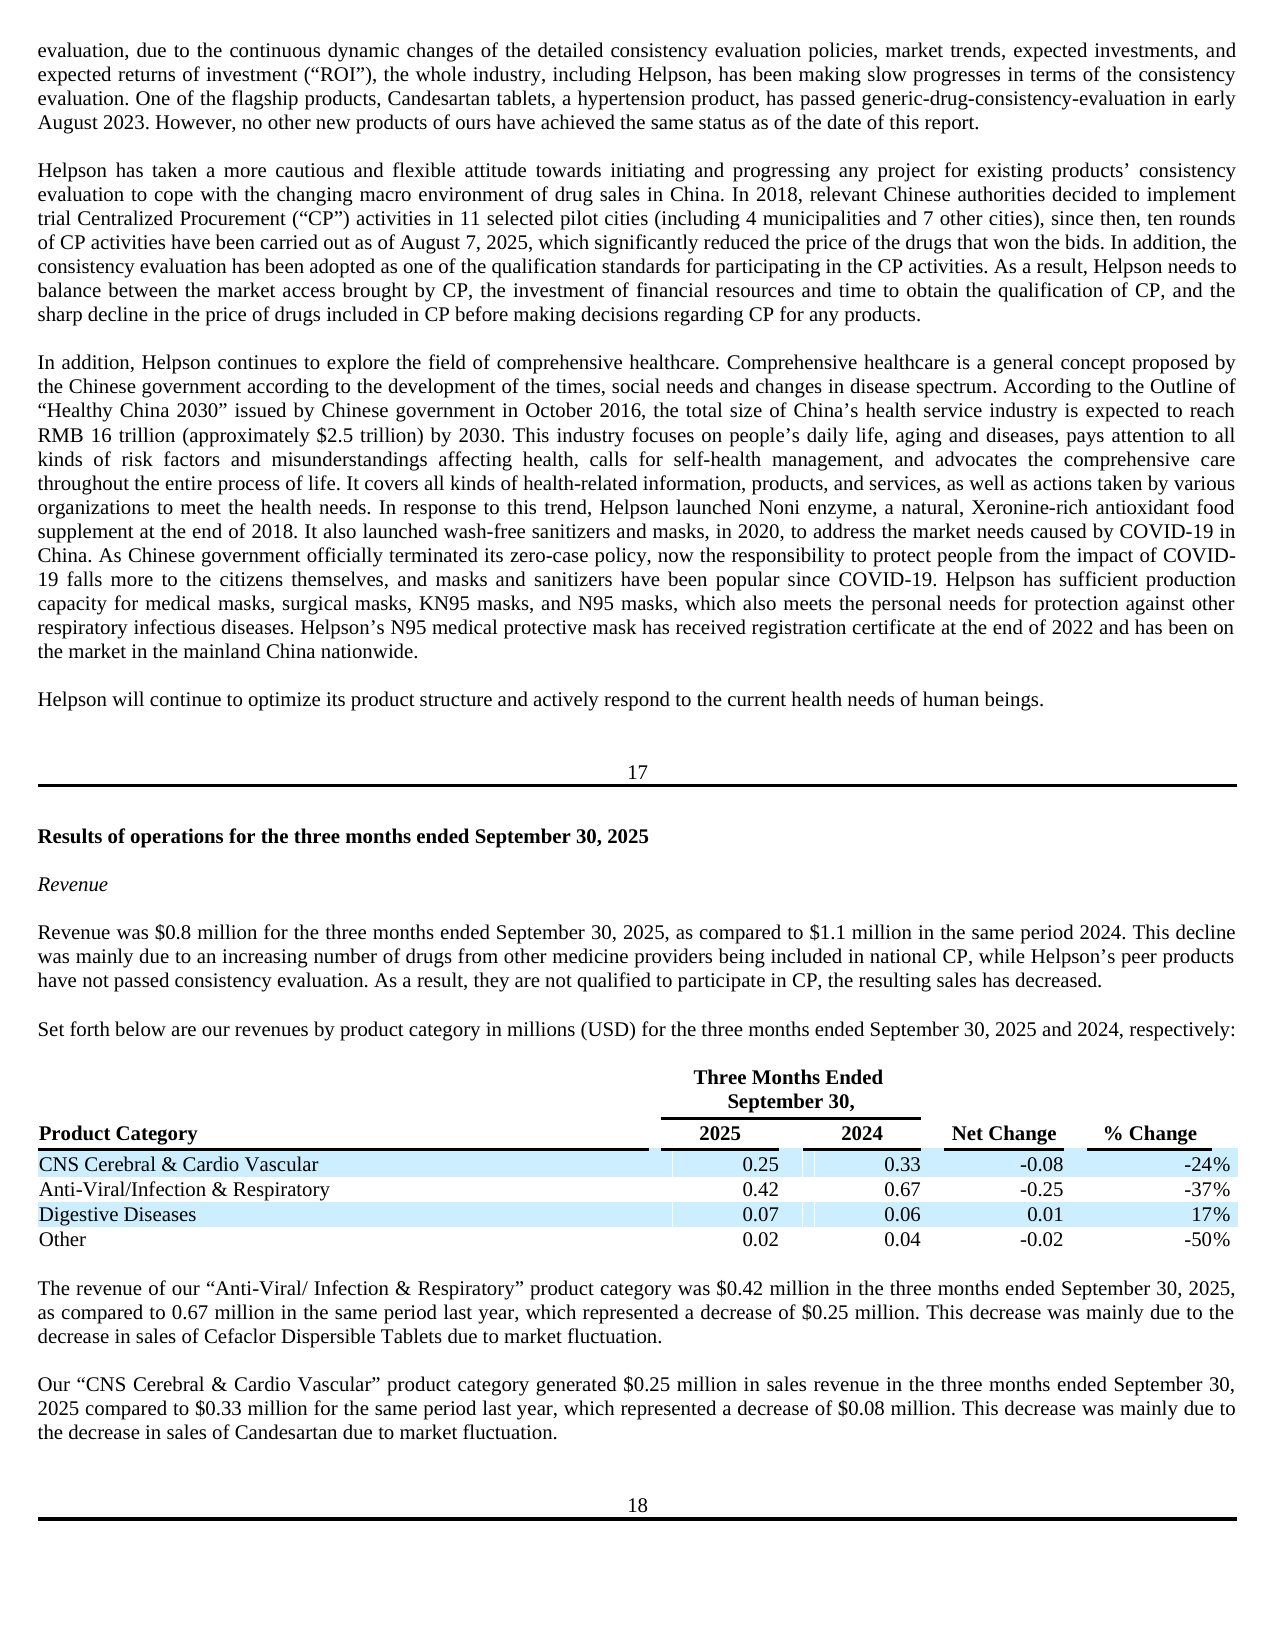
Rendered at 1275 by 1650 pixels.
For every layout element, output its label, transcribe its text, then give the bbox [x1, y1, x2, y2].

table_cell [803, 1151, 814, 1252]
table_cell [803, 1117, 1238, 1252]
text 17 [37, 760, 1237, 787]
text Our “CNS Cerebral & Cardio Vascular” product category generated $0.25 million in sales revenue in the three months ended September 30, 2025 compared to $0.33 million for the same period last year, which represented a decrease of $0.08 million. This decrease was mainly due to the decrease in sales of Candesartan due to market fluctuation. [37, 1372, 1237, 1444]
text Results of operations for the three months ended September 30, 2025 [37, 824, 1237, 848]
text The revenue of our “Anti-Viral/ Infection & Respiratory” product category was $0.42 million in the three months ended September 30, 2025, as compared to 0.67 million in the same period last year, which represented a decrease of $0.25 million. This decrease was mainly due to the decrease in sales of Cefaclor Dispersible Tablets due to market fluctuation. [37, 1276, 1237, 1348]
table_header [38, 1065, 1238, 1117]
text Helpson will continue to optimize its product structure and actively respond to the current health needs of human beings. [37, 687, 1237, 711]
text Set forth below are our revenues by product category in millions (USD) for the three months ended September 30, 2025 and 2024, respectively: [37, 1017, 1237, 1041]
text 18 [37, 1493, 1237, 1521]
text Revenue [37, 872, 1237, 896]
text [37, 37, 1237, 134]
text In addition, Helpson continues to explore the field of comprehensive healthcare. Comprehensive healthcare is a general concept proposed by the Chinese government according to the development of the times, social needs and changes in disease spectrum. According to the Outline of “Healthy China 2030” issued by Chinese government in October 2016, the total size of China’s health service industry is expected to reach RMB 16 trillion (approximately $2.5 trillion) by 2030. This industry focuses on people’s daily life, aging and diseases, pays attention to all kinds of risk factors and misunderstandings affecting health, calls for self-health management, and advocates the comprehensive care throughout the entire process of life. It covers all kinds of health-related information, products, and services, as well as actions taken by various organizations to meet the health needs. In response to this trend, Helpson launched Noni enzyme, a natural, Xeronine-rich antioxidant food supplement at the end of 2018. It also launched wash-free sanitizers and masks, in 2020, to address the market needs caused by COVID-19 in China. As Chinese government officially terminated its zero-case policy, now the responsibility to protect people from the impact of COVID-19 falls more to the citizens themselves, and masks and sanitizers have been popular since COVID-19. Helpson has sufficient production capacity for medical masks, surgical masks, KN95 masks, and N95 masks, which also meets the personal needs for protection against other respiratory infectious diseases. Helpson’s N95 medical protective mask has received registration certificate at the end of 2022 and has been on the market in the mainland China nationwide. [37, 350, 1237, 663]
text Helpson has taken a more cautious and flexible attitude towards initiating and progressing any project for existing products’ consistency evaluation to cope with the changing macro environment of drug sales in China. In 2018, relevant Chinese authorities decided to implement trial Centralized Procurement (“CP”) activities in 11 selected pilot cities (including 4 municipalities and 7 other cities), since then, ten rounds of CP activities have been carried out as of August 7, 2025, which significantly reduced the price of the drugs that won the bids. In addition, the consistency evaluation has been adopted as one of the qualification standards for participating in the CP activities. As a result, Helpson needs to balance between the market access brought by CP, the investment of financial resources and time to obtain the qualification of CP, and the sharp decline in the price of drugs included in CP before making decisions regarding CP for any products. [37, 158, 1237, 326]
text Revenue was $0.8 million for the three months ended September 30, 2025, as compared to $1.1 million in the same period 2024. This decline was mainly due to an increasing number of drugs from other medicine providers being included in national CP, while Helpson’s peer products have not passed consistency evaluation. As a result, they are not qualified to participate in CP, the resulting sales has decreased. [37, 920, 1237, 992]
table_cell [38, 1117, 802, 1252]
